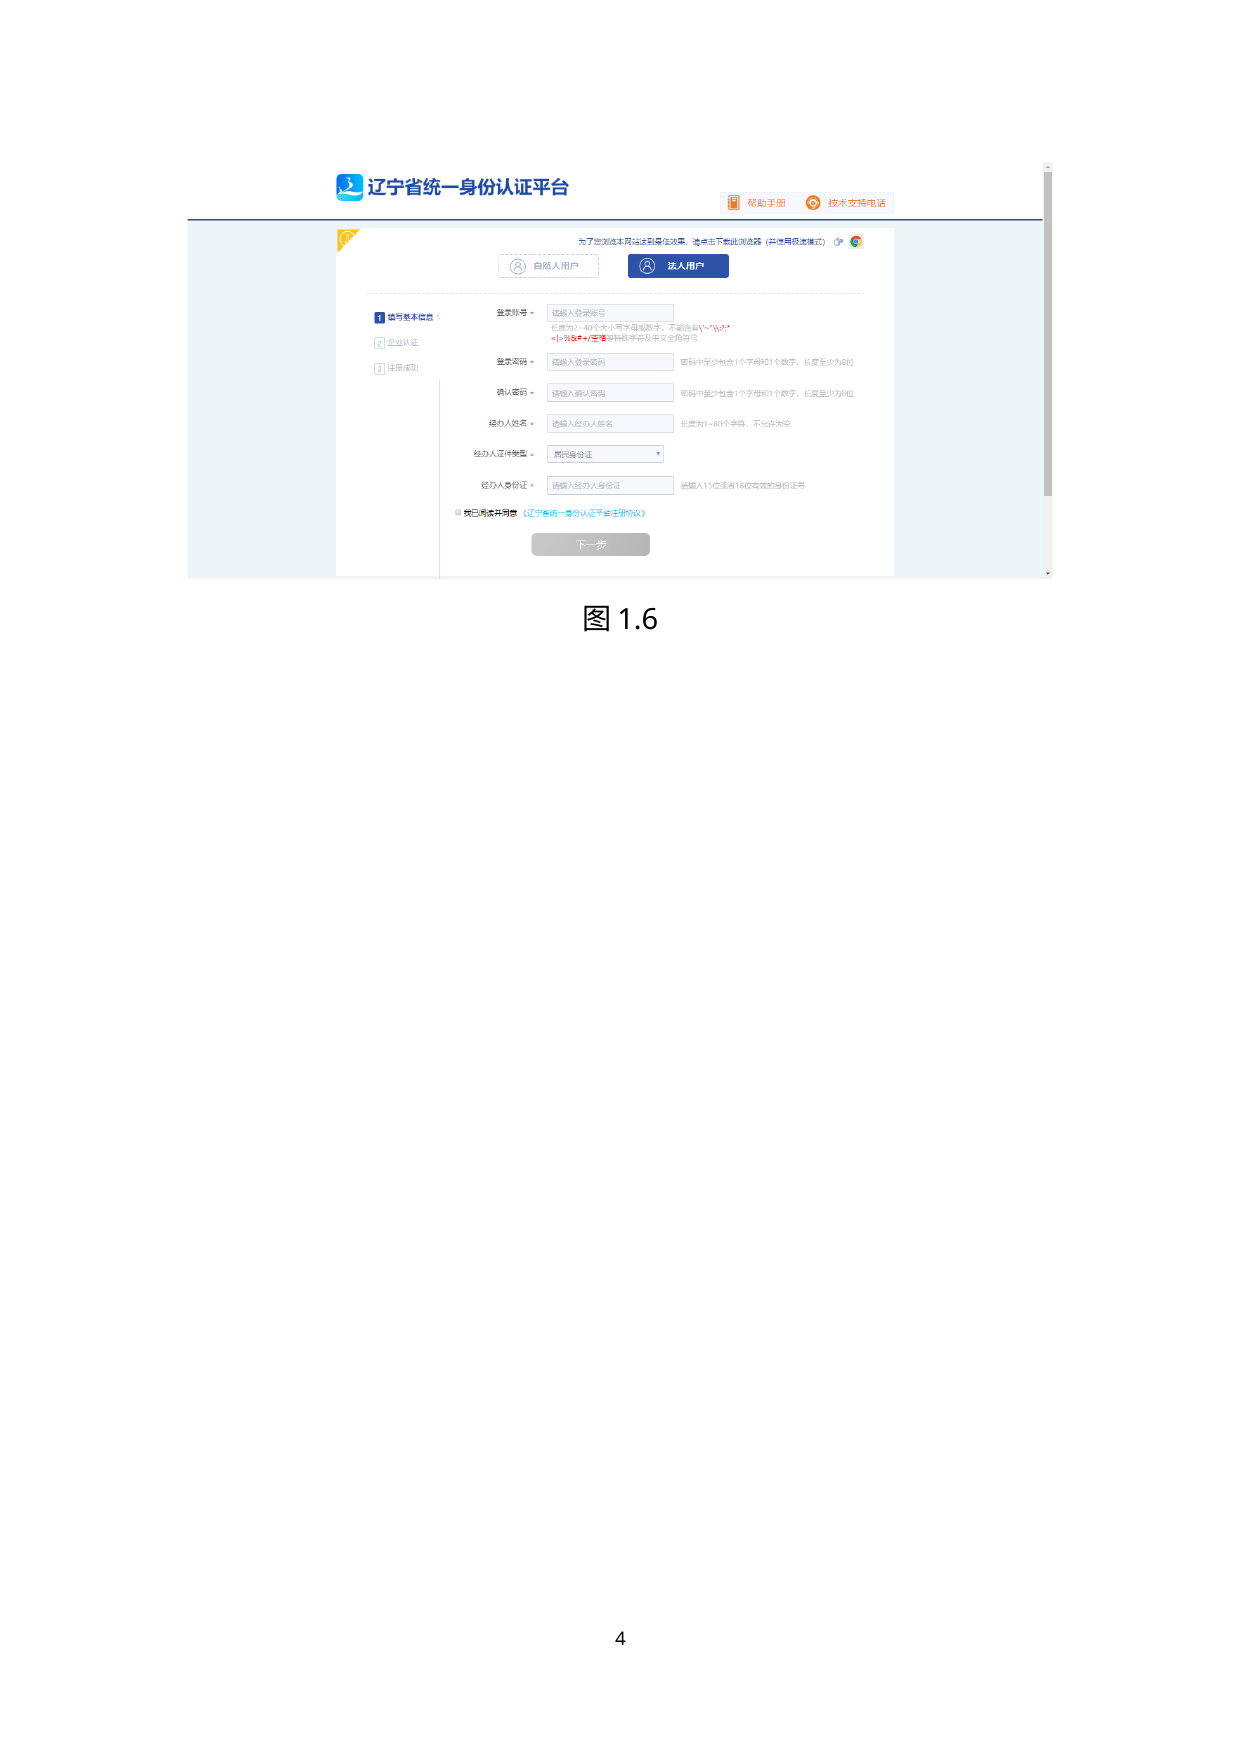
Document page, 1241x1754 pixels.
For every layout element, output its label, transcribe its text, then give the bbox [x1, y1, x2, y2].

picture [187, 162, 1053, 579]
text 图1.6 [187, 584, 1053, 649]
